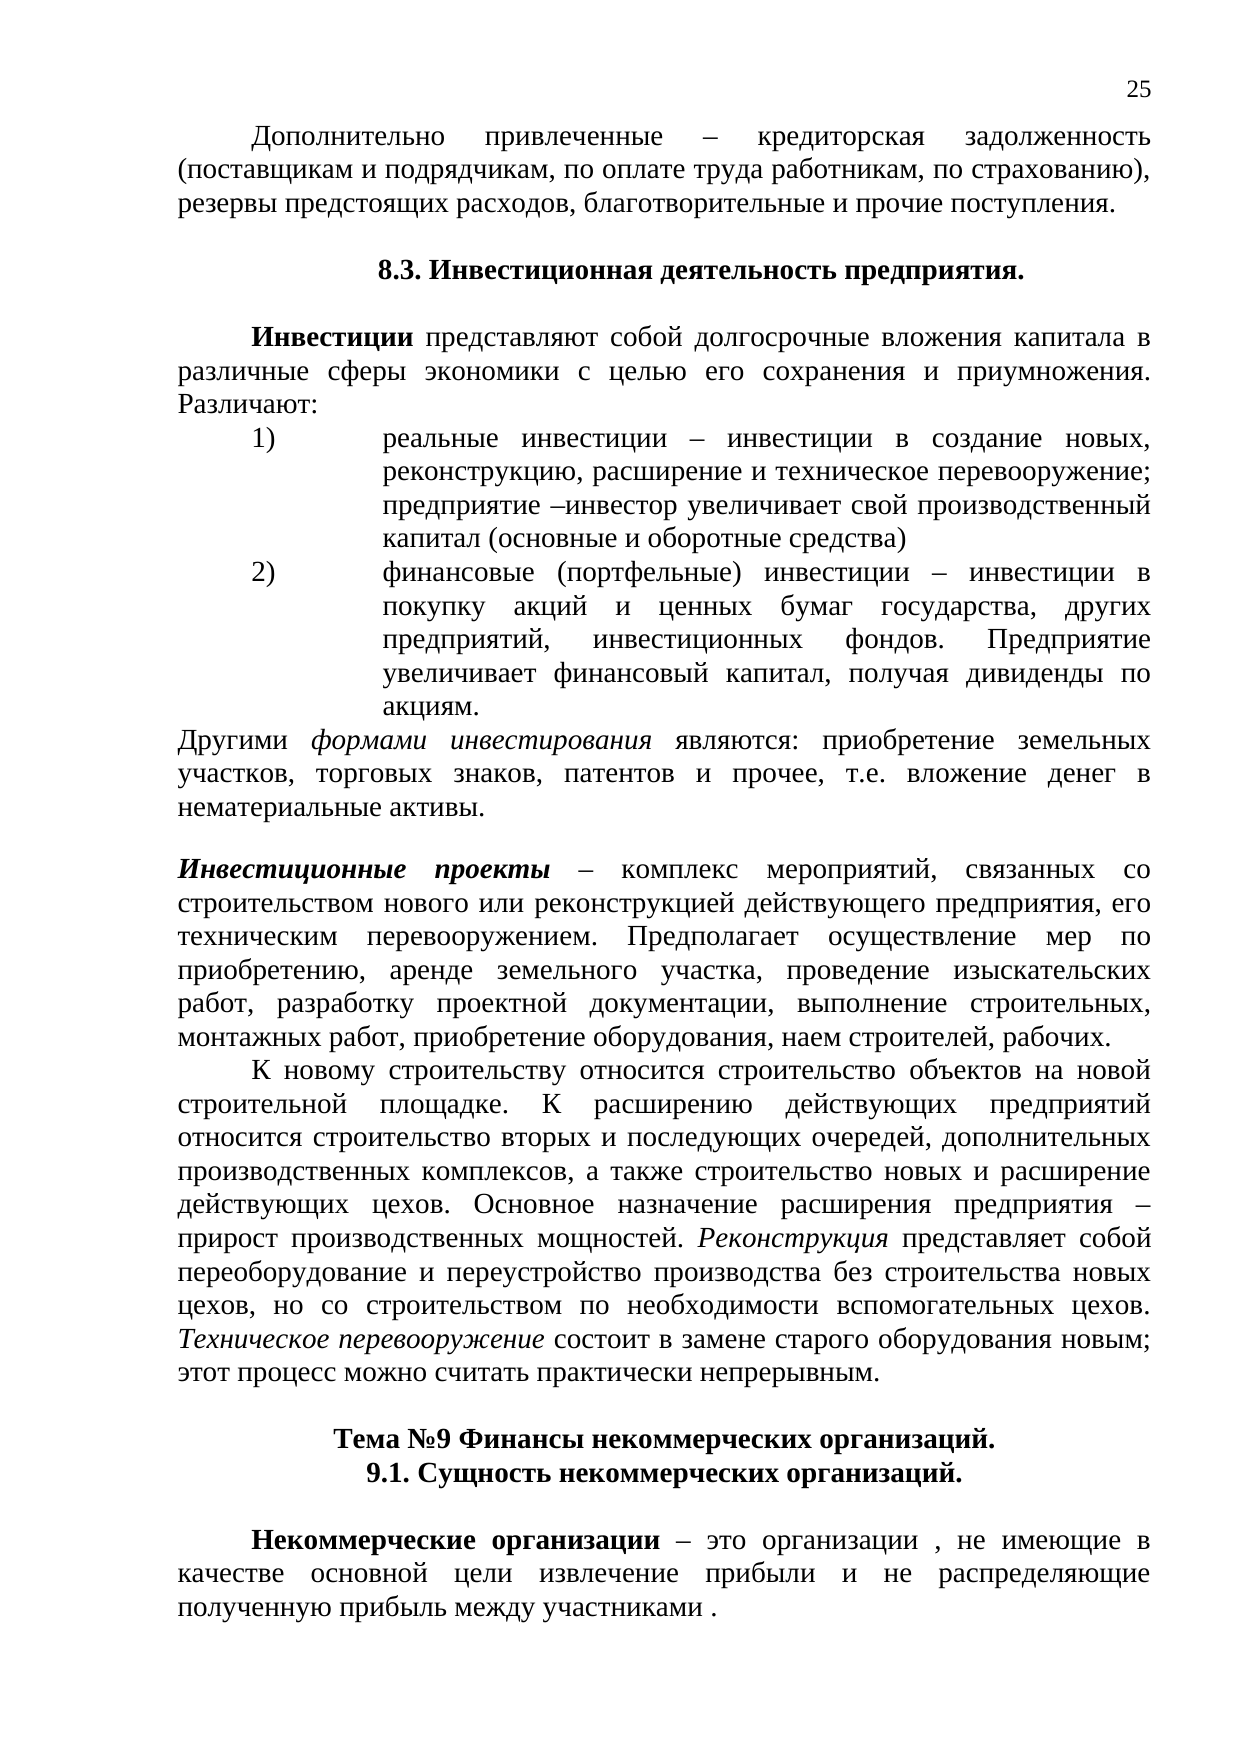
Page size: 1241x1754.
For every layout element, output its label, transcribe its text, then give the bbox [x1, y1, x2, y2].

text Тема №9 Финансы некоммерческих организаций. [177, 1421, 1152, 1455]
text Другими формами инвестирования являются: приобретение земельных участков, торговых знаков, патентов и прочее, т.е. вложение денег в нематериальные активы. [177, 722, 1152, 822]
text Инвестиции представляют собой долгосрочные вложения капитала в различные сферы экономики с целью его сохранения и приумножения. Различают: [177, 319, 1152, 420]
text 8.3. Инвестиционная деятельность предприятия. [177, 252, 1152, 286]
text К новому строительству относится строительство объектов на новой строительной площадке. К расширению действующих предприятий относится строительство вторых и последующих очередей, дополнительных производственных комплексов, а также строительство новых и расширение действующих цехов. Основное назначение расширения предприятия – прирост производственных мощностей. Реконструкция представляет собой переоборудование и переустройство производства без строительства новых цехов, но со строительством по необходимости вспомогательных цехов. Техническое перевооружение состоит в замене старого оборудования новым; этот процесс можно считать практически непрерывным. [177, 1052, 1152, 1388]
list финансовые (портфельные) инвестиции – инвестиции в покупку акций и ценных бумаг государства, других предприятий, инвестиционных фондов. Предприятие увеличивает финансовый капитал, получая дивиденды по акциям. [251, 554, 1152, 722]
text Некоммерческие организации – это организации , не имеющие в качестве основной цели извлечение прибыли и не распределяющие полученную прибыль между участниками . [177, 1522, 1152, 1623]
text Дополнительно привлеченные – кредиторская задолженность (поставщикам и подрядчикам, по оплате труда работникам, по страхованию), резервы предстоящих расходов, благотворительные и прочие поступления. [177, 118, 1152, 219]
text Инвестиционные проекты – комплекс мероприятий, связанных со строительством нового или реконструкцией действующего предприятия, его техническим перевооружением. Предполагает осуществление мер по приобретению, аренде земельного участка, проведение изыскательских работ, разработку проектной документации, выполнение строительных, монтажных работ, приобретение оборудования, наем строителей, рабочих. [177, 851, 1152, 1052]
list реальные инвестиции – инвестиции в создание новых, реконструкцию, расширение и техническое перевооружение; предприятие –инвестор увеличивает свой производственный капитал (основные и оборотные средства) [251, 420, 1152, 554]
text 9.1. Сущность некоммерческих организаций. [177, 1455, 1152, 1488]
